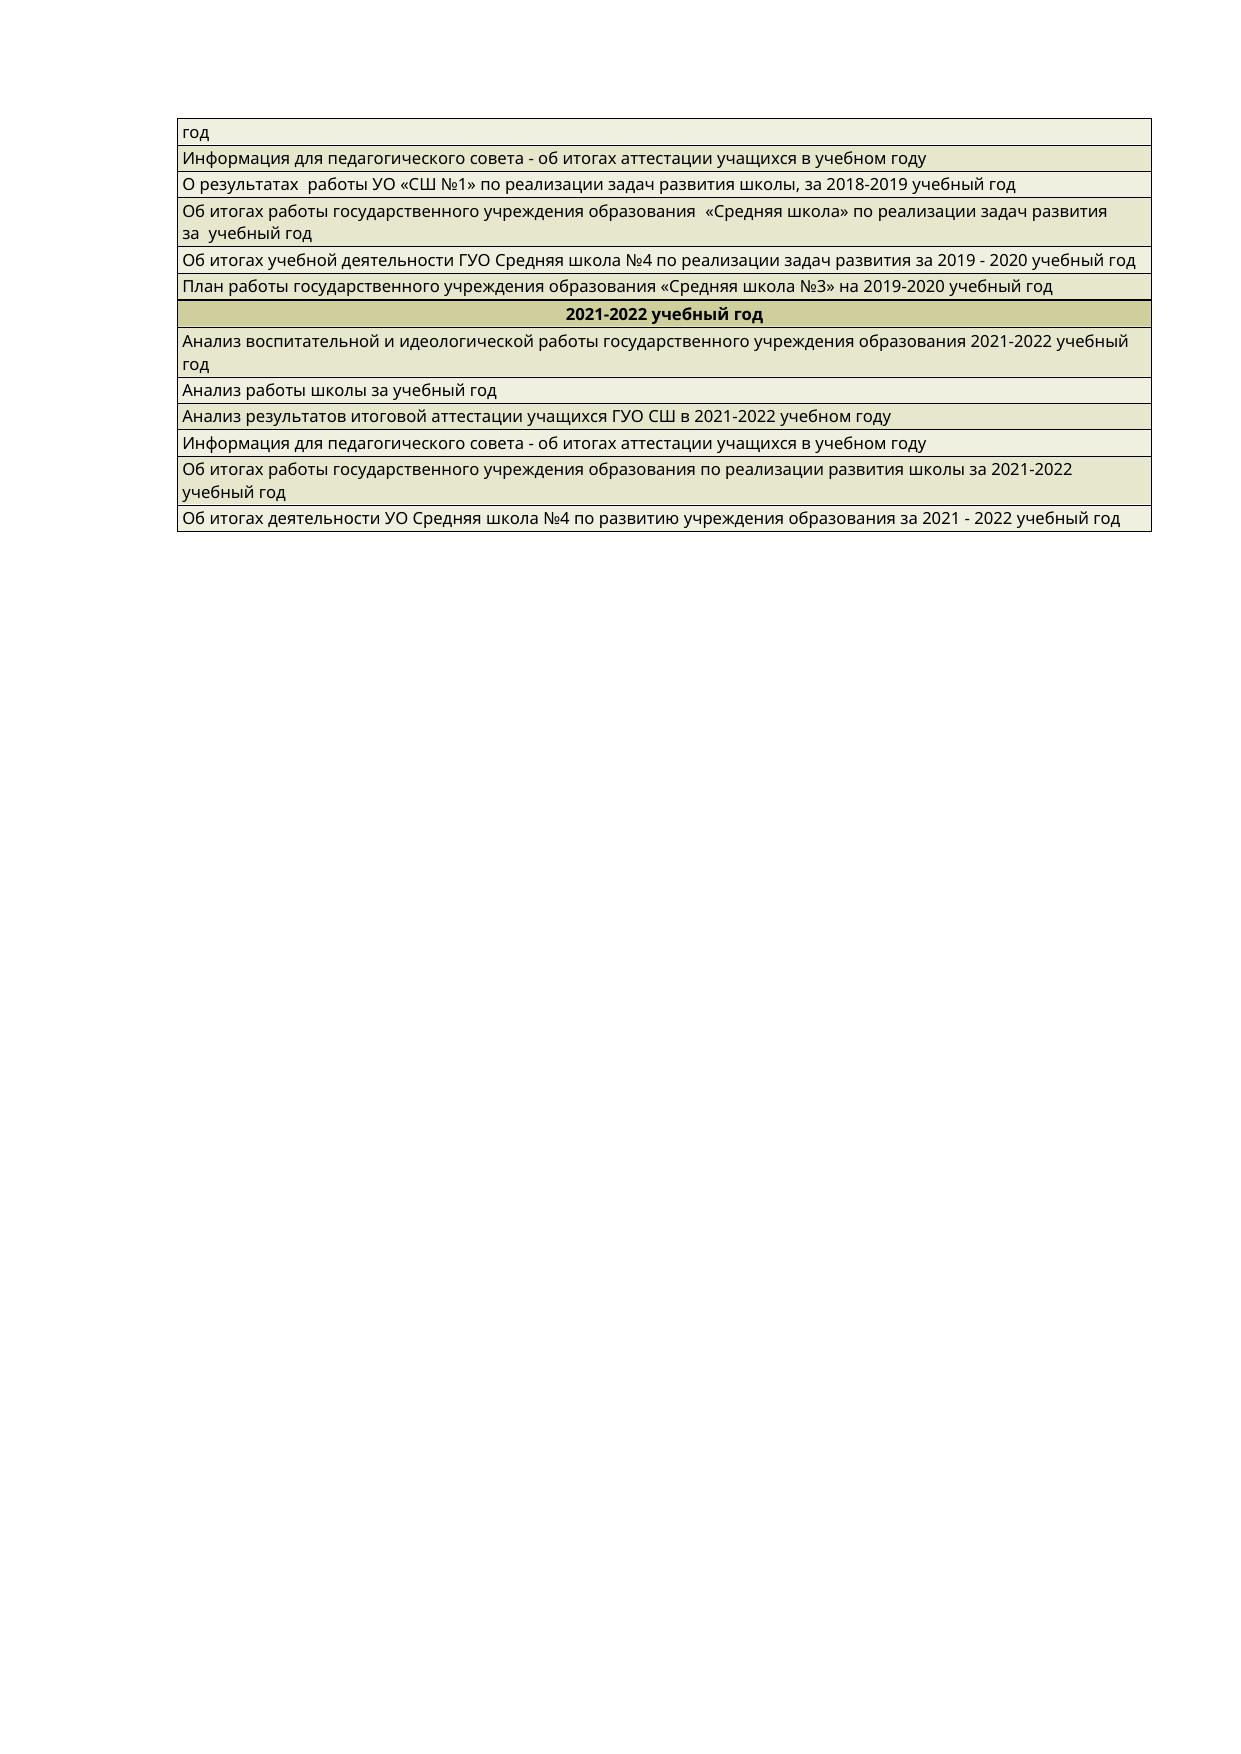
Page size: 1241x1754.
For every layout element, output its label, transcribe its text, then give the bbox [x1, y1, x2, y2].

table_cell Информация для педагогического совета - об итогах аттестации учащихся в учебном году [178, 146, 1151, 171]
table_cell О результатах работы УО «СШ №1» по реализации задач развития школы, за 2018-2019 учебный год [178, 172, 1151, 197]
table_cell 2021-2022 учебный год [178, 301, 1151, 326]
table_cell Об итогах работы государственного учреждения образования по реализации развития школы за 2021-2022 учебный год [178, 457, 1151, 504]
table_cell Анализ воспитательной и идеологической работы государственного учреждения образования 2021-2022 учебный год [178, 328, 1151, 376]
table_cell Анализ результатов итоговой аттестации учащихся ГУО СШ в 2021-2022 учебном году [178, 404, 1151, 429]
table_cell Об итогах деятельности УО Средняя школа №4 по развитию учреждения образования за 2021 - 2022 учебный год [178, 506, 1151, 531]
table_cell Анализ работы школы за учебный год [178, 378, 1151, 403]
table_cell Информация для педагогического совета - об итогах аттестации учащихся в учебном году [178, 430, 1151, 456]
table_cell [178, 119, 1151, 144]
table_cell Об итогах учебной деятельности ГУО Средняя школа №4 по реализации задач развития за 2019 - 2020 учебный год [178, 247, 1151, 273]
table_cell План работы государственного учреждения образования «Средняя школа №3» на 2019-2020 учебный год [178, 274, 1151, 299]
table_cell Об итогах работы государственного учреждения образования «Средняя школа» по реализации задач развития за учебный год [178, 198, 1151, 246]
